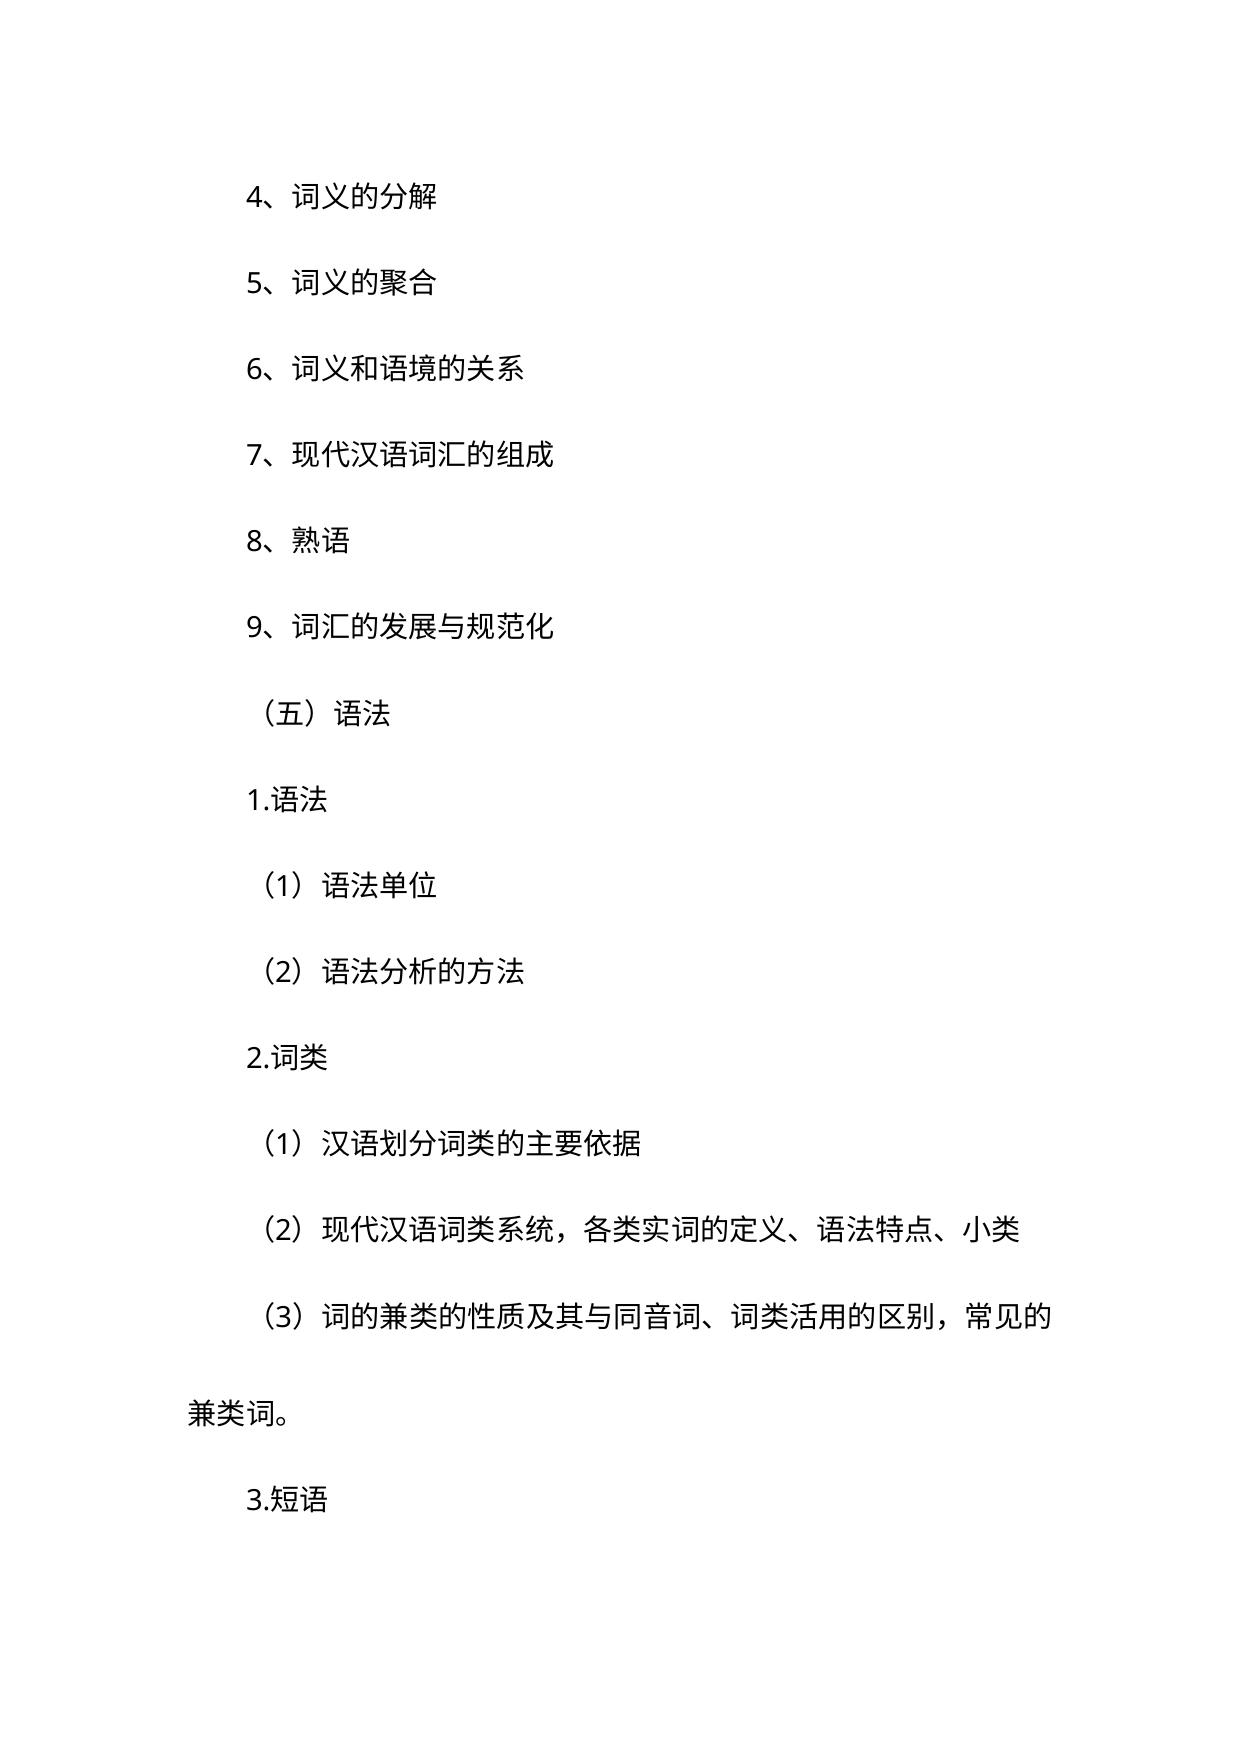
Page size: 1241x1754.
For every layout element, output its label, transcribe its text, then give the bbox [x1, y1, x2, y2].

text （2）语法分析的方法 [187, 937, 1053, 1002]
text 5、词义的聚合 [187, 248, 1053, 313]
text 9、词汇的发展与规范化 [187, 593, 1053, 658]
text （1）语法单位 [187, 851, 1053, 916]
text 3.短语 [187, 1466, 1053, 1531]
text 2.词类 [187, 1023, 1053, 1088]
text （2）现代汉语词类系统，各类实词的定义、语法特点、小类 [187, 1196, 1053, 1261]
text 8、熟语 [187, 507, 1053, 572]
text （五）语法 [187, 679, 1053, 744]
text 4、词义的分解 [187, 162, 1053, 227]
text 7、现代汉语词汇的组成 [187, 420, 1053, 485]
text 6、词义和语境的关系 [187, 334, 1053, 399]
text （3）词的兼类的性质及其与同音词、词类活用的区别，常见的兼类词。 [187, 1282, 1053, 1444]
text （1）汉语划分词类的主要依据 [187, 1109, 1053, 1174]
text 1.语法 [187, 765, 1053, 830]
